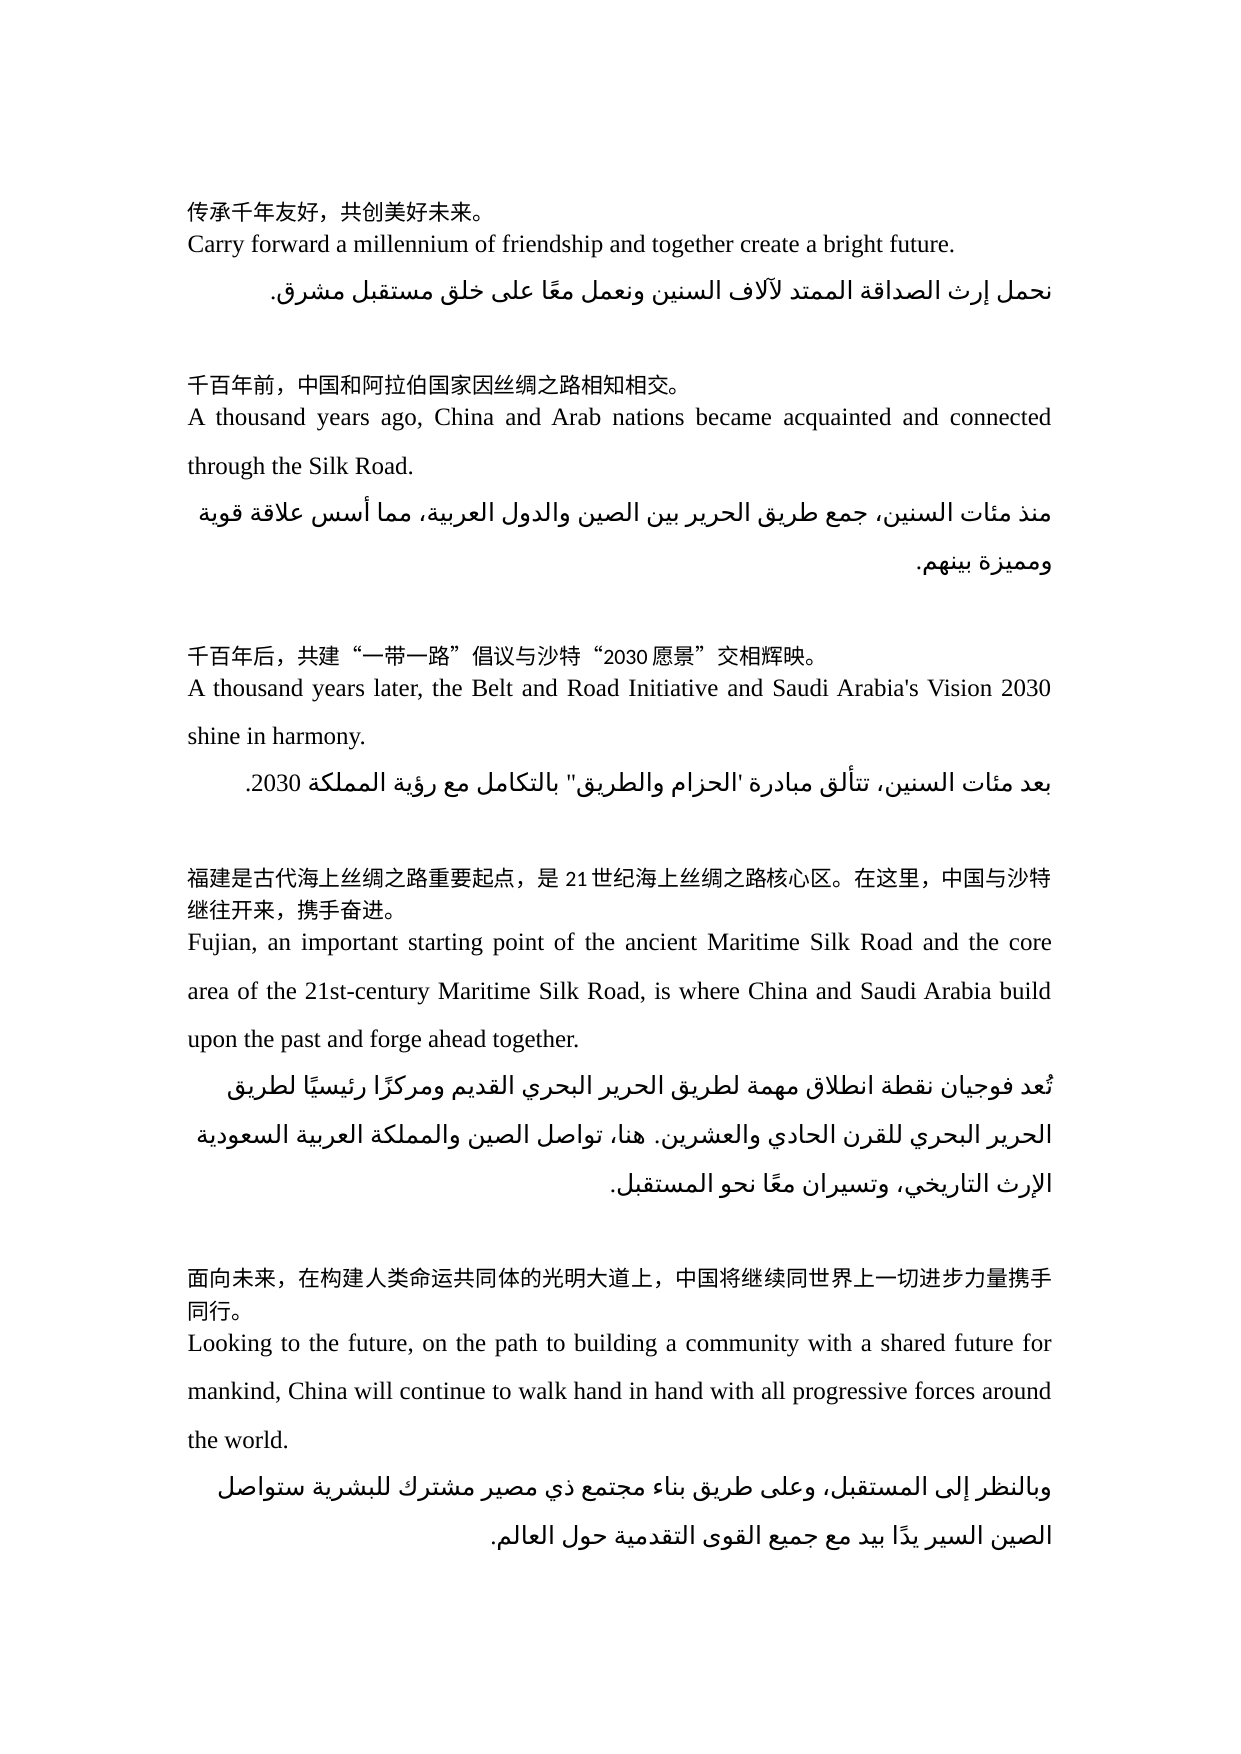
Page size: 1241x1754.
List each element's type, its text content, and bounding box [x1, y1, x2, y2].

text تُعد فوجيان نقطة انطلاق مهمة لطريق الحرير البحري القديم ومركزًا رئيسيًا لطريق الحرير البحري للقرن الحادي والعشرين. هنا، تواصل الصين والمملكة العربية السعودية الإرث التاريخي، وتسيران معًا نحو المستقبل. [187, 1069, 1053, 1199]
text 福建是古代海上丝绸之路重要起点，是21世纪海上丝绸之路核心区。在这里，中国与沙特继往开来，携手奋进。 [187, 860, 1053, 925]
text 千百年后，共建“一带一路”倡议与沙特“2030愿景”交相辉映。 [187, 638, 1053, 671]
text وبالنظر إلى المستقبل، وعلى طريق بناء مجتمع ذي مصير مشترك للبشرية ستواصل الصين السير يدًا بيد مع جميع القوى التقدمية حول العالم. [187, 1470, 1053, 1551]
text Fujian, an important starting point of the ancient Maritime Silk Road and the core area of the 21st-century Maritime Silk Road, is where China and Saudi Arabia build upon the past and forge ahead together. [187, 925, 1053, 1055]
text Carry forward a millennium of friendship and together create a bright future. [187, 227, 1053, 259]
text 传承千年友好，共创美好未来。 [187, 194, 1053, 227]
text A thousand years ago, China and Arab nations became acquainted and connected through the Silk Road. [187, 400, 1053, 481]
text 千百年前，中国和阿拉伯国家因丝绸之路相知相交。 [187, 368, 1053, 400]
text 面向未来，在构建人类命运共同体的光明大道上，中国将继续同世界上一切进步力量携手同行。 [187, 1261, 1053, 1326]
text منذ مئات السنين، جمع طريق الحرير بين الصين والدول العربية، مما أسس علاقة قوية ومميزة بينهم. [187, 496, 1053, 577]
text Looking to the future, on the path to building a community with a shared future for mankind, China will continue to walk hand in hand with all progressive forces around the world. [187, 1326, 1053, 1456]
text A thousand years later, the Belt and Road Initiative and Saudi Arabia's Vision 2030 shine in harmony. [187, 671, 1053, 752]
text بعد مئات السنين، تتألق مبادرة 'الحزام والطريق" بالتكامل مع رؤية المملكة 2030. [187, 766, 1053, 799]
text نحمل إرث الصداقة الممتد لآلاف السنين ونعمل معًا على خلق مستقبل مشرق. [187, 274, 1053, 306]
